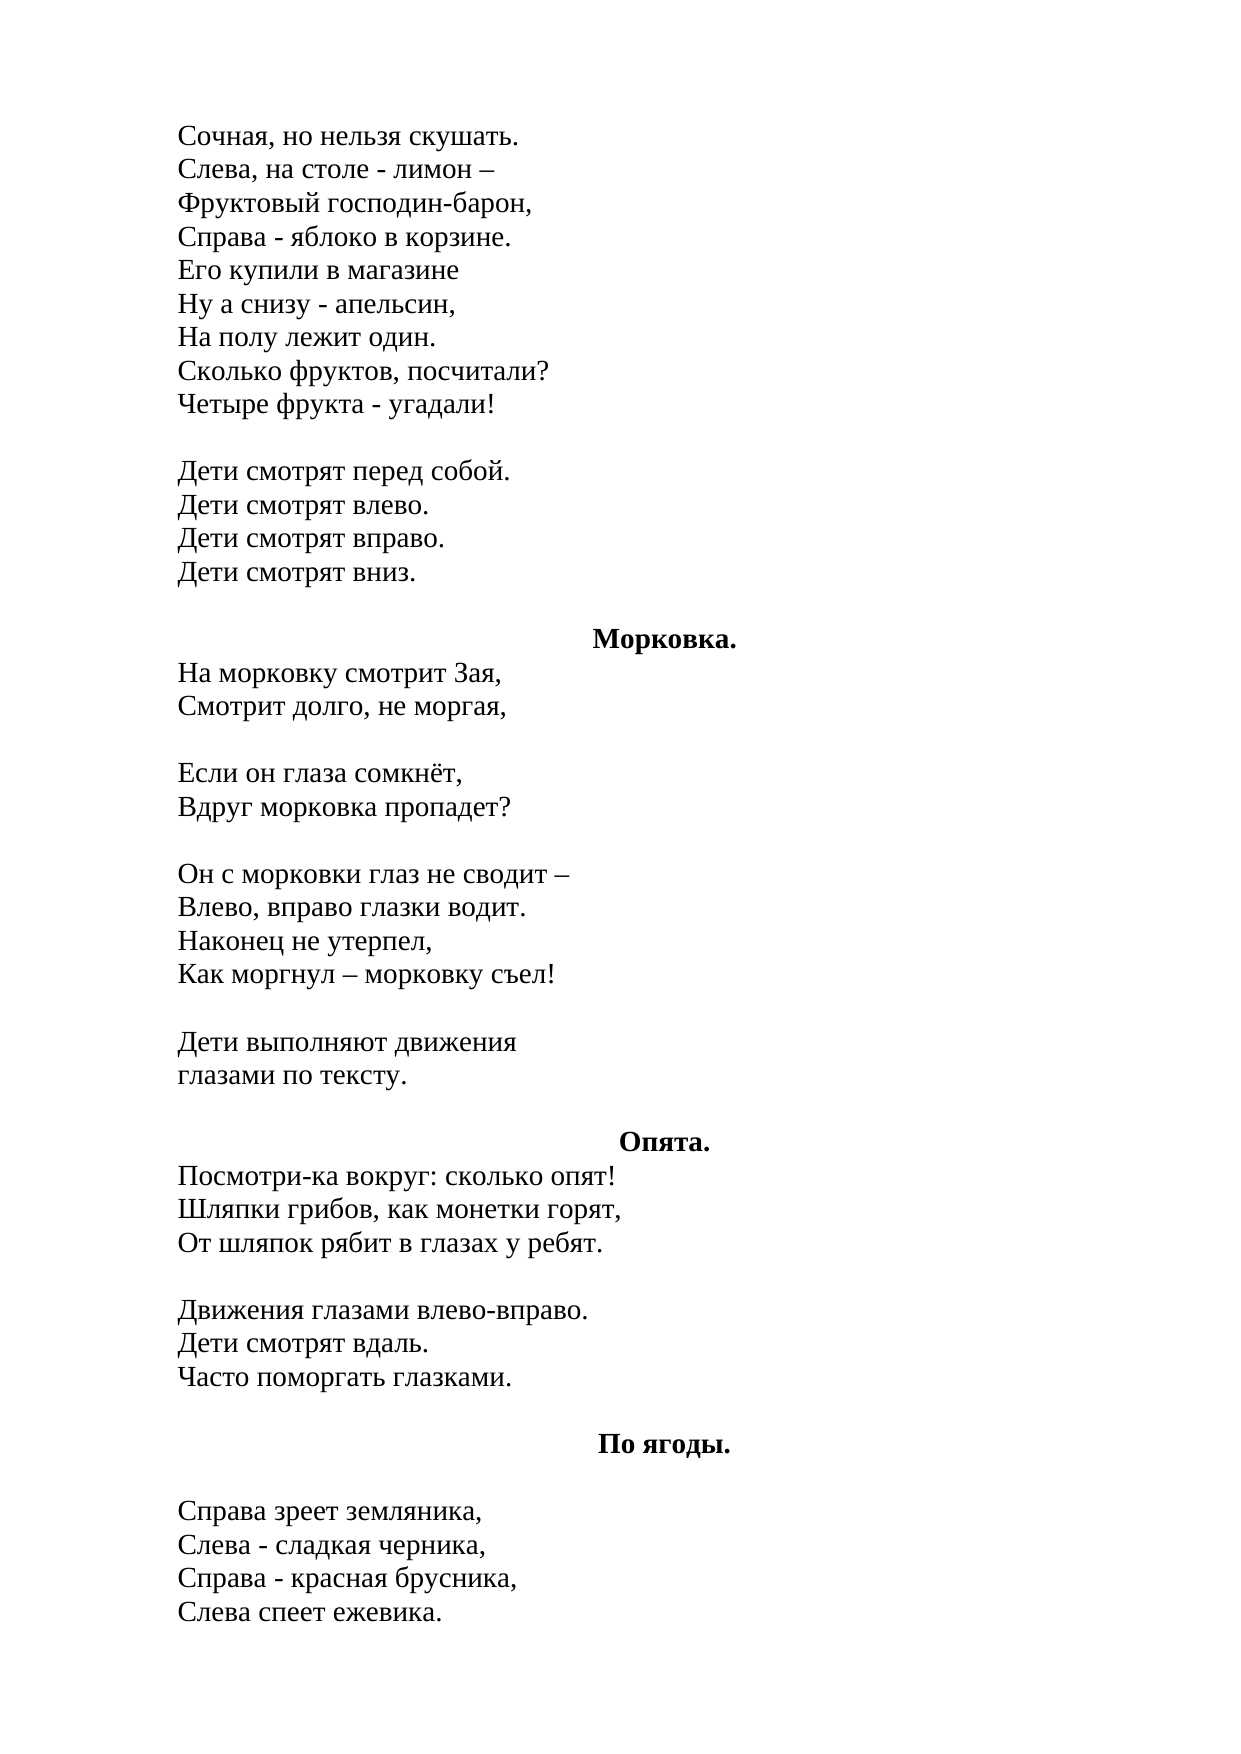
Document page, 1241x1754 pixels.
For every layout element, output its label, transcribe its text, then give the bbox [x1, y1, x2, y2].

text Морковка. [177, 621, 1152, 655]
text Посмотри-ка вокруг: сколько опят! [177, 1158, 1152, 1191]
text Он с морковки глаз не сводит – [177, 856, 1152, 889]
text Его купили в магазине [177, 252, 1152, 286]
text Справа - яблоко в корзине. [177, 219, 1152, 252]
text Дети выполняют движения [177, 1024, 1152, 1057]
text На полу лежит один. [177, 319, 1152, 353]
text Шляпки грибов, как монетки горят, [177, 1191, 1152, 1225]
text Ну а снизу - апельсин, [177, 286, 1152, 319]
text Дети смотрят вдаль. [177, 1326, 1152, 1359]
text Опята. [177, 1124, 1152, 1158]
text глазами по тексту. [177, 1057, 1152, 1091]
text Сколько фруктов, посчитали? [177, 353, 1152, 386]
text Сочная, но нельзя скушать. [177, 118, 1152, 152]
text Дети смотрят вправо. [177, 521, 1152, 554]
text Слева спеет ежевика. [177, 1594, 1152, 1627]
text Четыре фрукта - угадали! [177, 386, 1152, 420]
text Справа - красная брусника, [177, 1560, 1152, 1594]
text По ягоды. [177, 1426, 1152, 1460]
text Как моргнул – морковку съел! [177, 957, 1152, 990]
text Справа зреет земляника, [177, 1493, 1152, 1527]
text Наконец не утерпел, [177, 923, 1152, 957]
text Фруктовый господин-барон, [177, 185, 1152, 219]
text Если он глаза сомкнёт, [177, 755, 1152, 789]
text Влево, вправо глазки водит. [177, 889, 1152, 923]
text От шляпок рябит в глазах у ребят. [177, 1225, 1152, 1258]
text Слева, на столе - лимон – [177, 152, 1152, 185]
text Дети смотрят влево. [177, 487, 1152, 521]
text Вдруг морковка пропадет? [177, 789, 1152, 822]
text Дети смотрят вниз. [177, 554, 1152, 588]
text Слева - сладкая черника, [177, 1527, 1152, 1560]
text Дети смотрят перед собой. [177, 453, 1152, 487]
text Часто поморгать глазками. [177, 1359, 1152, 1393]
text Смотрит долго, не моргая, [177, 688, 1152, 722]
text Движения глазами влево-вправо. [177, 1292, 1152, 1326]
text На морковку смотрит Зая, [177, 655, 1152, 688]
